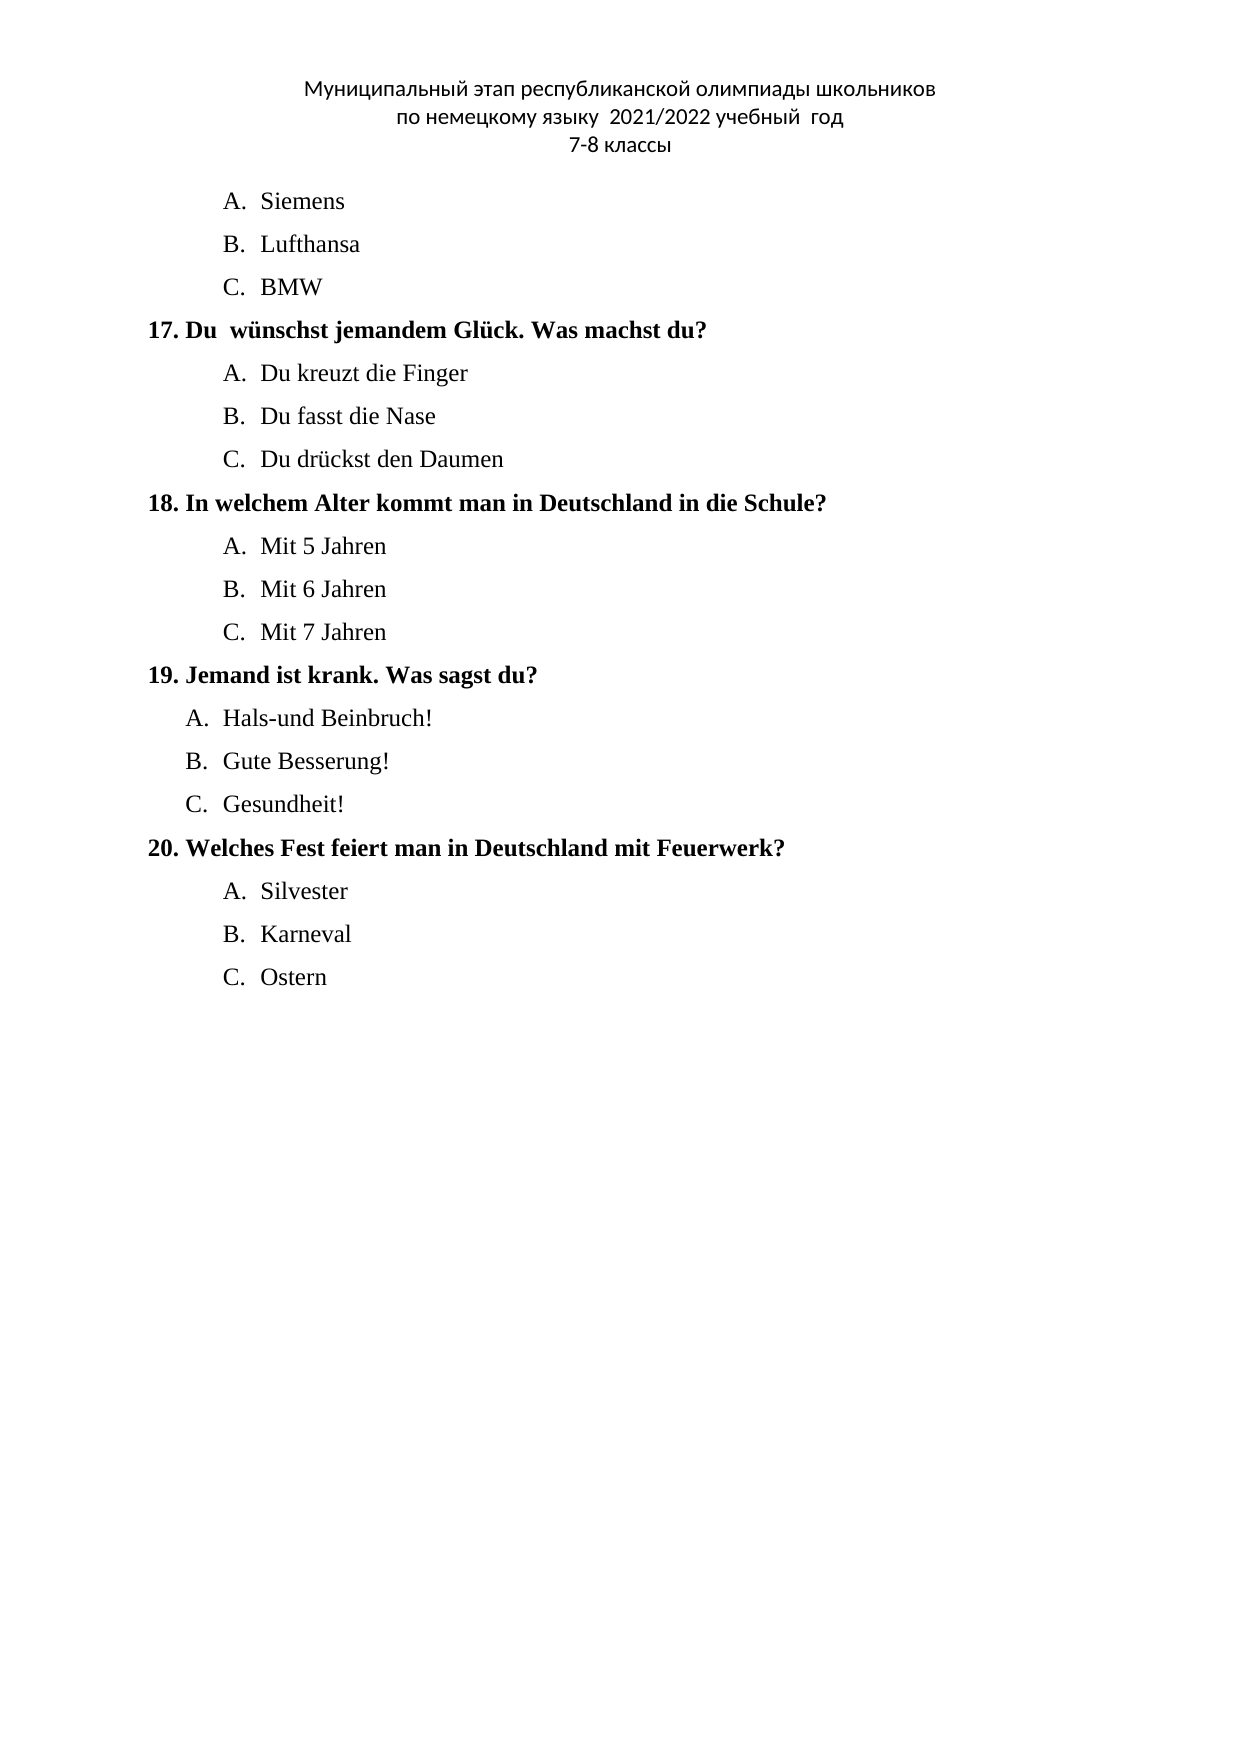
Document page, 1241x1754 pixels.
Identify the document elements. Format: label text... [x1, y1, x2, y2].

list Karneval [223, 919, 1122, 948]
list Ostern [223, 962, 1122, 991]
list Du kreuzt die Finger [223, 358, 1122, 387]
list Mit 7 Jahren [223, 617, 1122, 646]
list Gute Besserung! [185, 746, 1122, 775]
list Mit 5 Jahren [223, 531, 1122, 559]
list Lufthansa [223, 229, 1122, 258]
list Welches Fest feiert man in Deutschland mit Feuerwerk? [148, 833, 1122, 861]
list Du wünschst jemandem Glück. Was machst du? [148, 315, 1122, 344]
list Jemand ist krank. Was sagst du? [148, 660, 1122, 689]
list Siemens [223, 186, 1122, 214]
list Du drückst den Daumen [223, 444, 1122, 473]
list Gesundheit! [185, 789, 1122, 818]
list Mit 6 Jahren [223, 574, 1122, 603]
list BMW [223, 272, 1122, 301]
list Du fasst die Nase [223, 401, 1122, 430]
list In welchem Alter kommt man in Deutschland in die Schule? [148, 488, 1122, 516]
list Hals-und Beinbruch! [185, 703, 1122, 732]
list Silvester [223, 876, 1122, 904]
